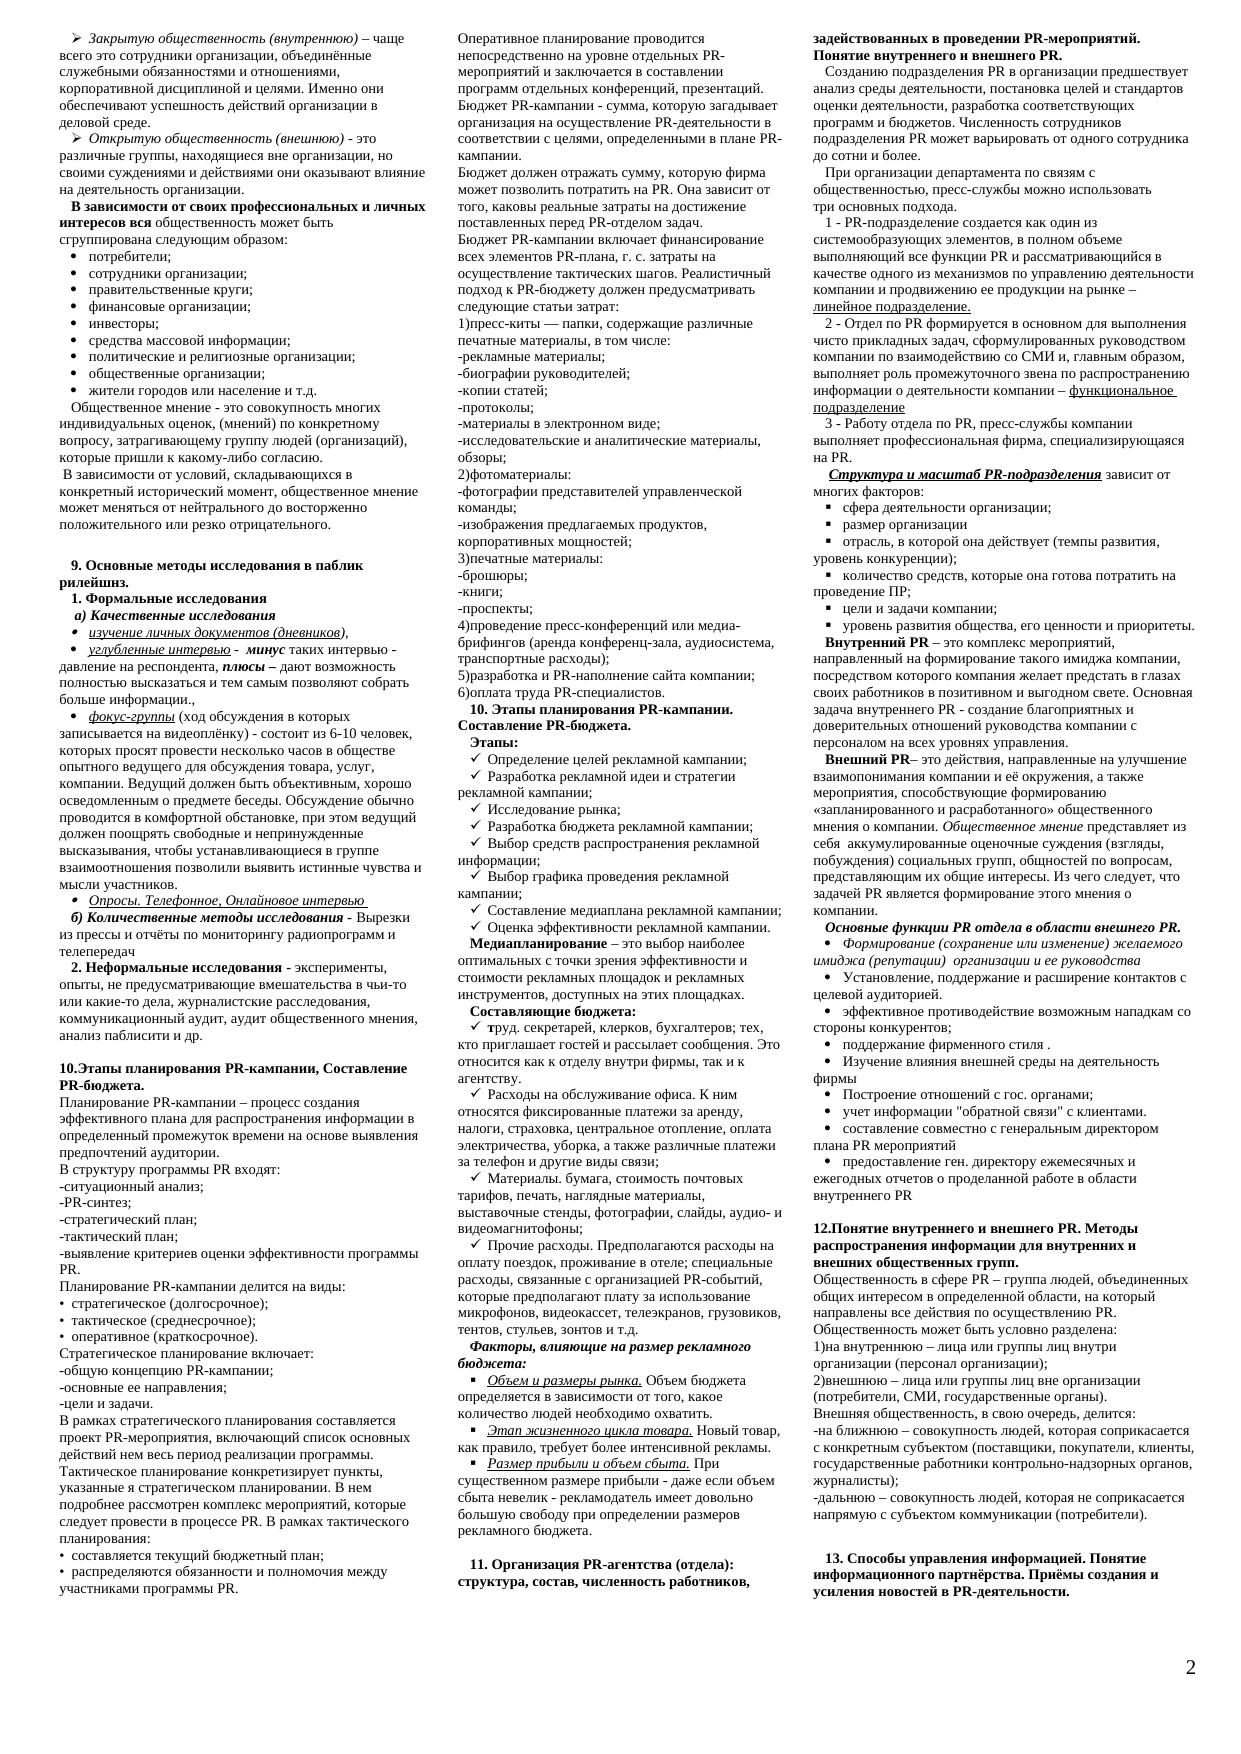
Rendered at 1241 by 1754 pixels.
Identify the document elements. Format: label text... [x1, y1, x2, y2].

text Общественное мнение - это совокупность многих индивидуальных оценок, (мнений) по конкретному вопросу, затрагивающему группу людей (организаций), которые пришли к какому-либо согласию. В зависимости от условий, складывающихся в конкретный исторический момент, общественное мнение может меняться от нейтрального до восторженно положительного или резко отрицательного. [59, 398, 427, 557]
list труд. секретарей, клерков, бухгалтеров; тех, кто приглашает гостей и рассылает сообщения. Это относится как к отделу внутри фирмы, так и к агентству. [458, 1019, 782, 1086]
text 1)на внутреннюю – лица или группы лиц внутри организации (персонал организации); [813, 1338, 1196, 1371]
list Расходы на обслуживание офиса. К ним относятся фиксированные платежи за аренду, налоги, страховка, центральное отопление, оплата электричества, уборка, а также различные платежи за телефон и другие виды связи; [458, 1086, 782, 1170]
text -PR-синтез; [59, 1194, 427, 1211]
list Размер прибыли и объем сбыта. При существенном размере прибыли - даже если объем сбыта невелик - рекламодатель имеет довольно большую свободу при определении размеров рекламного бюджета. [458, 1455, 782, 1539]
text -изображения предлагаемых продуктов, корпоративных мощностей; [458, 516, 782, 549]
text 5)разработка и PR-наполнение сайта компании; [458, 667, 782, 684]
text 1)пресс-киты — папки, содержащие различные печатные материалы, в том числе: [458, 315, 782, 348]
text Созданию подразделения PR в организации предшествует анализ среды деятельности, постановка целей и стандартов оценки деятельности, разработка соответствующих программ и бюджетов. Численность сотрудников подразделения PR может варьировать от одного сотрудника до сотни и более. [813, 63, 1196, 164]
text -брошюры; [458, 566, 782, 583]
text Внутренний PR – это комплекс мероприятий, направленный на формирование такого имиджа компании, посредством которого компания желает предстать в глазах своих работников в позитивном и выгодном свете. Основная задача внутреннего PR - создание благоприятных и доверительных отношений руководства компании с персоналом на всех уровнях управления. [813, 633, 1196, 751]
text В зависимости от своих профессиональных и личных интересов вся общественность может быть сгруппирована следующим образом: [59, 197, 427, 248]
list Изучение влияния внешней среды на деятельность фирмы [813, 1053, 1196, 1086]
list предоставление ген. директору ежемесячных и ежегодных отчетов о проделанной работе в области внутреннего PR [813, 1153, 1196, 1203]
text Тактическое планирование конкретизирует пункты, указанные я стратегическом планировании. В нем подробнее рассмотрен комплекс мероприятий, которые следует провести в процессе PR. В рамках тактического планирования: [59, 1462, 427, 1546]
list Составление медиаплана рекламной кампании; [458, 902, 782, 918]
list эффективное противодействие возможным нападкам со стороны конкурентов; [813, 1002, 1196, 1036]
text • распределяются обязанности и полномочия между участниками программы PR. [59, 1563, 427, 1597]
text 12.Понятие внутреннего и внешнего PR. Методы распространения информации для внутренних и внешних общественных групп. [813, 1220, 1196, 1271]
list Формирование (сохранение или изменение) желаемого имиджа (репутации) организации и ее руководства [813, 935, 1196, 969]
text -биографии руководителей; [458, 365, 782, 382]
text При организации департамента по связям с общественностью, пресс-службы можно использовать три основных подхода. [813, 164, 1196, 214]
list Определение целей рекламной кампании; [458, 751, 782, 767]
list Опросы. Телефонное, Онлайновое интервью [59, 892, 427, 909]
text -тактический план; [59, 1228, 427, 1244]
text 11. Организация PR-агентства (отдела): структура, состав, численность работников, задействованных в проведении PR-мероприятий. Понятие внутреннего и внешнего PR. [458, 1556, 782, 1589]
text Бюджет PR-кампании - сумма, которую загадывает организация на осуществление PR-деятельности в соответствии с целями, определенными в плане PR-кампании. [458, 97, 782, 164]
list Прочие расходы. Предполагаются расходы на оплату поездок, проживание в отеле; специальные расходы, связанные с организацией PR-событий, которые предполагают плату за использование микрофонов, видеокассет, телеэкранов, грузовиков, тентов, стульев, зонтов и т.д. [458, 1237, 782, 1338]
list фокус-группы (ход обсуждения в которых записывается на видеоплёнку) - состоит из человек, которых просят провести несколько часов в обществе опытного ведущего для обсуждения товара, услуг, компании. Ведущий должен быть объективным, хорошо осведомленным о предмете беседы. Обсуждение обычно проводится в комфортной обстановке, при этом ведущий должен поощрять свободные и непринужденные высказывания, чтобы устанавливающиеся в группе взаимоотношения позволили выявить истинные чувства и мысли участников. [59, 708, 427, 892]
text 10. Этапы планирования PR-кампании. Составление PR-бюджета. [458, 700, 782, 734]
text -материалы в электронном виде; [458, 415, 782, 432]
text -протоколы; [458, 398, 782, 415]
text -общую концепцию PR-кампании; [59, 1362, 427, 1378]
text 6)оплата труда PR-специалистов. [458, 684, 782, 700]
text Факторы, влияющие на размер рекламного бюджета: [458, 1338, 782, 1371]
text 3 - Работу отдела по PR, пресс-службы компании выполняет профессиональная фирма, специализирующаяся на PR. [813, 415, 1196, 466]
text Общественность в сфере PR – группа людей, объединенных общих интересом в определенной области, на который направлены все действия по осуществлению PR. [813, 1271, 1196, 1321]
list Этап жизненного цикла товара. Новый товар, как правило, требует более интенсивной рекламы. [458, 1422, 782, 1455]
text 4)проведение пресс-конференций или медиа-брифингов (аренда конференц-зала, аудиосистема, транспортные расходы); [458, 617, 782, 667]
text 1 - PR-подразделение создается как один из системообразующих элементов, в полном объеме выполняющий все функции PR и рассматривающийся в качестве одного из механизмов по управлению деятельности компании и продвижению ее продукции на рынке – линейное подразделение. [813, 214, 1196, 315]
list уровень развития общества, его ценности и приоритеты. [813, 617, 1196, 633]
list Открытую общественность (внешнюю) - это различные группы, находящиеся вне организации, но своими суждениями и действиями они оказывают влияние на деятельность организации. [59, 130, 427, 197]
text -проспекты; [458, 600, 782, 617]
list поддержание фирменного стиля . [813, 1036, 1196, 1053]
text -основные ее направления; [59, 1378, 427, 1395]
text 2. Неформальные исследования - эксперименты, опыты, не предусматривающие вмешательства в чьи-то или какие-то дела, журналистские расследования, коммуникационный аудит, аудит общественного мнения, анализ паблисити и др. [59, 959, 427, 1043]
text Стратегическое планирование включает: [59, 1345, 427, 1362]
text • стратегическое (долгосрочное); [59, 1295, 427, 1311]
text 1. Формальные исследования [59, 590, 427, 607]
list количество средств, которые она готова потратить на проведение ПР; [813, 566, 1196, 600]
list финансовые организации; [59, 298, 427, 315]
list Выбор средств распространения рекламной информации; [458, 834, 782, 868]
list составление совместно с генеральным директором плана PR мероприятий [813, 1120, 1196, 1153]
text 10.Этапы планирования PR-кампании, Составление PR-бюджета. [59, 1060, 427, 1093]
text -рекламные материалы; [458, 348, 782, 365]
list средства массовой информации; [59, 331, 427, 348]
text -исследовательские и аналитические материалы, обзоры; [458, 432, 782, 466]
text -ситуационный анализ; [59, 1177, 427, 1194]
list сотрудники организации; [59, 264, 427, 281]
list Разработка бюджета рекламной кампании; [458, 818, 782, 834]
list инвесторы; [59, 315, 427, 331]
list Оценка эффективности рекламной кампании. [458, 918, 782, 935]
text Оперативное планирование проводится непосредственно на уровне отдельных PR-мероприятий и заключается в составлении программ отдельных конференций, презентаций. [458, 29, 782, 97]
text Бюджет должен отражать сумму, которую фирма может позволить потратить на PR. Она зависит от того, каковы реальные затраты на достижение поставленных перед PR-отделом задач. [458, 164, 782, 231]
text Общественность может быть условно разделена: [813, 1321, 1196, 1338]
text Планирование PR-кампании делится на виды: [59, 1278, 427, 1295]
text Основные функции PR отдела в области внешнего PR. [813, 918, 1196, 935]
list цели и задачи компании; [813, 600, 1196, 617]
list учет информации "обратной связи" с клиентами. [813, 1103, 1196, 1120]
text Медиапланирование – это выбор наиболее оптимальных с точки зрения эффективности и стоимости рекламных площадок и рекламных инструментов, доступных на этих площадках. [458, 935, 782, 1002]
list Исследование рынка; [458, 801, 782, 818]
text -стратегический план; [59, 1211, 427, 1228]
list общественные организации; [59, 365, 427, 382]
list углубленные интервью - минус таких интервью - давление на респондента, плюсы – дают возможность полностью высказаться и тем самым позволяют собрать больше информации., [59, 641, 427, 708]
list правительственные круги; [59, 281, 427, 298]
text Структура и масштаб PR-подразделения зависит от многих факторов: [813, 466, 1196, 499]
list жители городов или население и т.д. [59, 382, 427, 398]
text Этапы: [458, 734, 782, 751]
text Планирование PR-кампании – процесс создания эффективного плана для распространения информации в определенный промежуток времени на основе выявления предпочтений аудитории. [59, 1093, 427, 1161]
list размер организации [813, 516, 1196, 533]
list отрасль, в которой она действует (темпы развития, уровень конкуренции); [813, 533, 1196, 566]
list изучение личных документов (дневников), [59, 624, 427, 641]
text 13. Способы управления информацией. Понятие информационного партнёрства. Приёмы создания и усиления новостей в PR-деятельности. [813, 1549, 1196, 1600]
text 9. Основные методы исследования в паблик рилейшнз. [59, 557, 427, 590]
list Установление, поддержание и расширение контактов с целевой аудиторией. [813, 969, 1196, 1002]
text Составляющие бюджета: [458, 1002, 782, 1019]
text -цели и задачи. [59, 1395, 427, 1412]
text -на ближнюю – совокупность людей, которая соприкасается с конкретным субъектом (поставщики, покупатели, клиенты, государственные работники контрольно-надзорных органов, журналисты); [813, 1422, 1196, 1489]
text 2)внешнюю – лица или группы лиц вне организации (потребители, СМИ, государственные органы). [813, 1371, 1196, 1405]
text Бюджет PR-кампании включает финансирование всех элементов PR-плана, г. с. затраты на осуществление тактических шагов. Реалистичный подход к PR-бюджету должен предусматривать следующие статьи затрат: [458, 231, 782, 315]
text Внешняя общественность, в свою очередь, делится: [813, 1405, 1196, 1422]
text 2)фотоматериалы: [458, 466, 782, 482]
text -копии статей; [458, 382, 782, 398]
text а) Качественные исследования [59, 607, 427, 624]
list Выбор графика проведения рекламной кампании; [458, 868, 782, 902]
text 2 - Отдел по PR формируется в основном для выполнения чисто прикладных задач, сформулированных руководством компании по взаимодействию со СМИ и, главным образом, выполняет роль промежуточного звена по распространению информации о деятельности компании – функциональное подразделение [813, 315, 1196, 415]
text • оперативное (краткосрочное). [59, 1328, 427, 1345]
list сфера деятельности организации; [813, 499, 1196, 516]
list политические и религиозные организации; [59, 348, 427, 365]
list потребители; [59, 248, 427, 264]
list Материалы. бумага, стоимость почтовых тарифов, печать, наглядные материалы, выставочные стенды, фотографии, слайды, аудио- и видеомагнитофоны; [458, 1170, 782, 1237]
text б) Количественные методы исследования - Вырезки из прессы и отчёты по мониторингу радиопрограмм и телепередач [59, 909, 427, 959]
list Закрытую общественность (внутреннюю) – чаще всего это сотрудники организации, объединённые служебными обязанностями и отношениями, корпоративной дисциплиной и целями. Именно они обеспечивают успешность действий организации в деловой среде. [59, 29, 427, 130]
text • составляется текущий бюджетный план; [59, 1546, 427, 1563]
text В структуру программы PR входят: [59, 1161, 427, 1177]
list Разработка рекламной идеи и стратегии рекламной кампании; [458, 767, 782, 801]
text В рамках стратегического планирования составляется проект PR-мероприятия, включающий список основных действий нем весь период реализации программы. [59, 1412, 427, 1462]
text 3)печатные материалы: [458, 549, 782, 566]
list Объем и размеры рынка. Объем бюджета определяется в зависимости от того, какое количество людей необходимо охватить. [458, 1371, 782, 1422]
text 11. Организация PR-агентства (отдела): структура, состав, численность работников, задействованных в проведении PR-мероприятий. Понятие внутреннего и внешнего PR. [813, 29, 1196, 63]
text -фотографии представителей управленческой команды; [458, 482, 782, 516]
list Построение отношений с гос. органами; [813, 1086, 1196, 1103]
text • тактическое (среднесрочное); [59, 1311, 427, 1328]
text -книги; [458, 583, 782, 600]
text -дальнюю – совокупность людей, которая не соприкасается напрямую с субъектом коммуникации (потребители). [813, 1489, 1196, 1522]
text Внешний PR– это действия, направленные на улучшение взаимопонимания компании и её окружения, а также мероприятия, способствующие формированию «запланированного и расработанного» общественного мнения о компании. Общественное мнение представляет из себя аккумулированные оценочные суждения (взгляды, побуждения) социальных групп, общностей по вопросам, представляющим их общие интересы. Из чего следует, что задачей PR является формирование этого мнения о компании. [813, 751, 1196, 918]
text -выявление критериев оценки эффективности программы PR. [59, 1244, 427, 1278]
